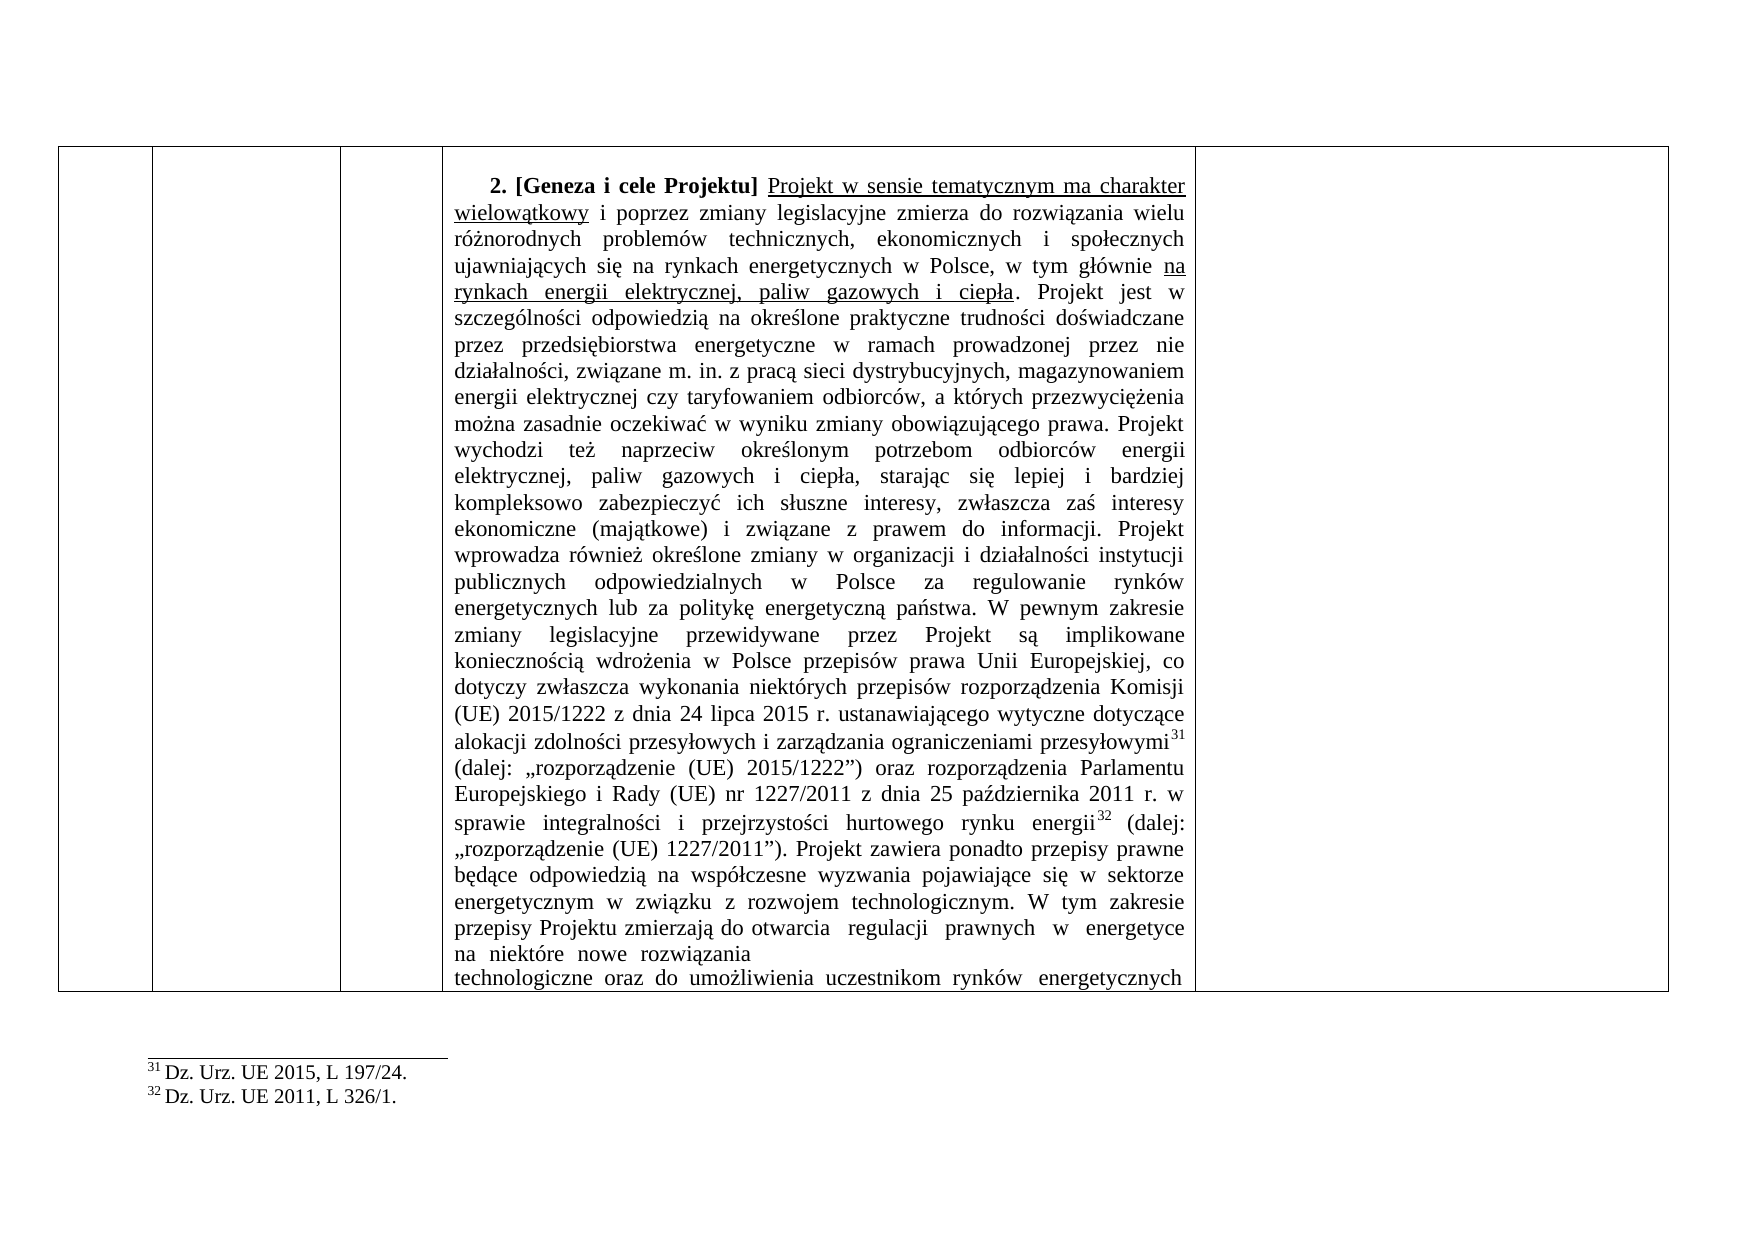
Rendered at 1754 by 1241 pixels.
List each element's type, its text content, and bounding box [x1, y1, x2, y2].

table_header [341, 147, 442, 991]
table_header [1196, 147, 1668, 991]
text 32 Dz. Urz. UE 2011, L 326/1. [147, 1084, 1681, 1109]
text 31 Dz. Urz. UE 2015, L 197/24. [147, 1060, 1681, 1084]
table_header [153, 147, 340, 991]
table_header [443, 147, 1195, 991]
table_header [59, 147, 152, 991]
